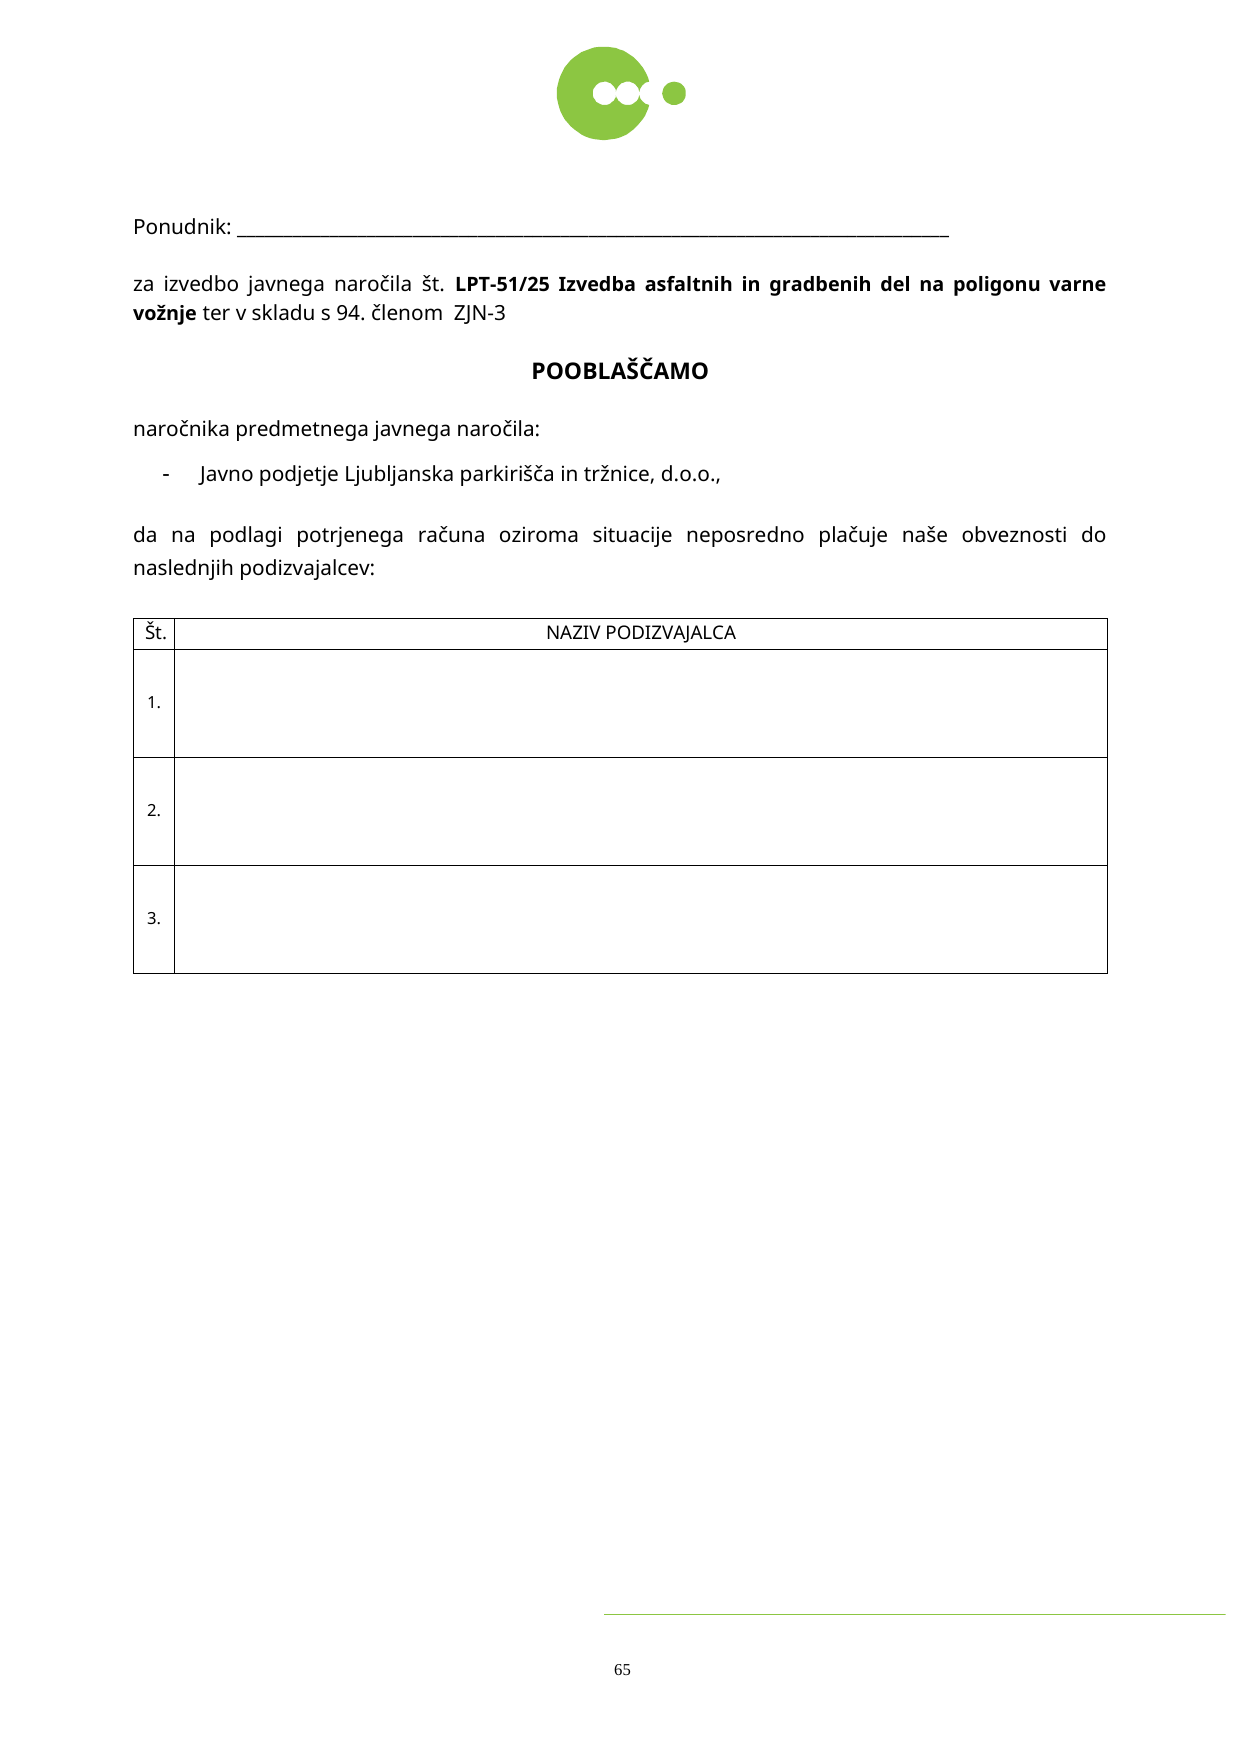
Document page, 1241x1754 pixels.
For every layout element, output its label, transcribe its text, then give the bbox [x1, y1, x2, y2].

list Javno podjetje Ljubljanska parkirišča in tržnice, d.o.o., [162, 459, 1107, 488]
table_cell [175, 758, 1107, 865]
text POOBLAŠČAMO [133, 354, 1107, 386]
text naročnika predmetnega javnega naročila: [133, 414, 1107, 443]
table_cell [175, 866, 1107, 973]
table_cell 1. [134, 650, 174, 757]
table_cell [175, 650, 1107, 757]
table_header NAZIV PODIZVAJALCA [175, 619, 1107, 649]
table_cell 2. [134, 758, 174, 865]
table_header Št. [134, 619, 174, 649]
table_cell 3. [134, 866, 174, 973]
text da na podlagi potrjenega računa oziroma situacije neposredno plačuje naše obveznosti do naslednjih podizvajalcev: [133, 520, 1107, 581]
text Ponudnik: _____________________________________________________________________________ [133, 212, 1107, 241]
text za izvedbo javnega naročila št. LPT-51/25 Izvedba asfaltnih in gradbenih del na poligonu varne vožnje ter v skladu s 94. členom ZJN-3 [133, 269, 1107, 326]
